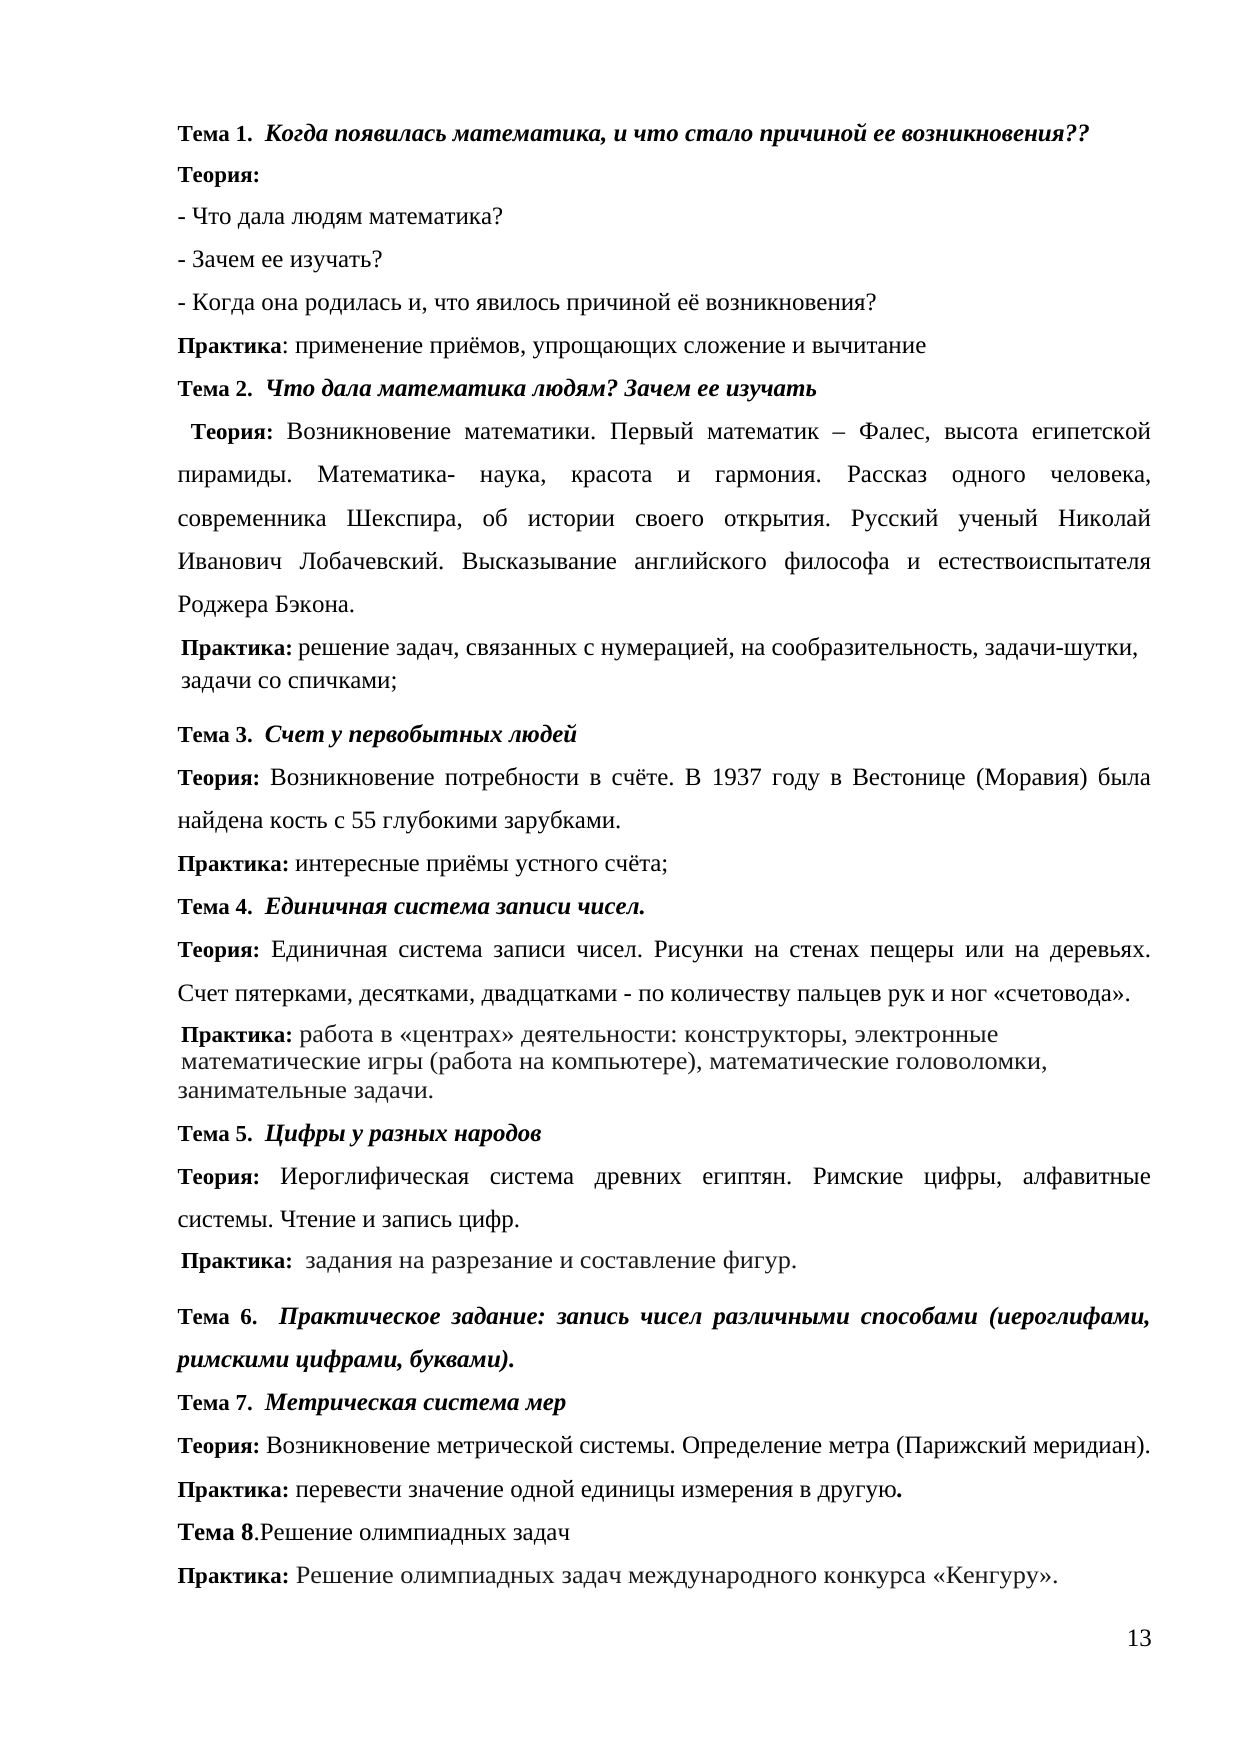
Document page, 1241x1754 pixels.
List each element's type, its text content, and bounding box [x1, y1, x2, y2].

text Тема 1. Когда появилась математика, и что стало причиной ее возникновения?? [177, 118, 1152, 147]
text Тема 4. Единичная система записи чисел. [177, 891, 1152, 920]
text Теория: Возникновение математики. Первый математик – Фалес, высота египетской пирамиды. Математика- наука, красота и гармония. Рассказ одного человека, современника Шекспира, об истории своего открытия. Русский ученый Николай Иванович Лобачевский. Высказывание английского философа и естествоиспытателя Роджера Бэкона. [177, 416, 1152, 618]
text Тема 2. Что дала математика людям? Зачем ее изучать [177, 373, 1152, 402]
text Тема 7. Метрическая система мер [177, 1387, 1152, 1416]
text занимательные задачи. [177, 1075, 1152, 1103]
text Тема 8.Решение олимпиадных задач [177, 1517, 1152, 1546]
text Практика: Решение олимпиадных задач международного конкурса «Кенгуру». [177, 1560, 1152, 1589]
text Теория: Единичная система записи чисел. Рисунки на стенах пещеры или на деревьях. Счет пятерками, десятками, двадцатками - по количеству пальцев рук и ног «счетовода». [177, 934, 1152, 1006]
text - Что дала людям математика? [177, 201, 1152, 229]
text Тема 5. Цифры у разных народов [177, 1118, 1152, 1147]
text Практика: работа в «центрах» деятельности: конструкторы, электронные математические игры (работа на компьютере), математические головоломки, [181, 1021, 1152, 1075]
text Тема 6. Практическое задание: запись чисел различными способами (иероглифами, римскими цифрами, буквами). [177, 1301, 1152, 1373]
text Практика: перевести значение одной единицы измерения в другую. [177, 1474, 1152, 1502]
text - Зачем ее изучать? [177, 244, 1152, 273]
text Практика: интересные приёмы устного счёта; [177, 848, 1152, 877]
text Теория: Иероглифическая система древних египтян. Римские цифры, алфавитные системы. Чтение и запись цифр. [177, 1161, 1152, 1233]
text Теория: [177, 161, 1152, 188]
text Теория: Возникновение метрической системы. Определение метра (Парижский меридиан). [177, 1431, 1152, 1459]
text - Когда она родилась и, что явилось причиной её возникновения? [177, 287, 1152, 316]
text Тема 3. Счет у первобытных людей [177, 719, 1152, 748]
list Практика: решение задач, связанных с нумерацией, на сообразительность, задачи-шутки, задачи со спичками; [181, 632, 1152, 694]
text Практика: задания на разрезание и составление фигур. [181, 1247, 1152, 1274]
text Практика: применение приёмов, упрощающих сложение и вычитание [177, 330, 1152, 359]
text Теория: Возникновение потребности в счёте. В 1937 году в Вестонице (Моравия) была найдена кость с 55 глубокими зарубками. [177, 762, 1152, 834]
